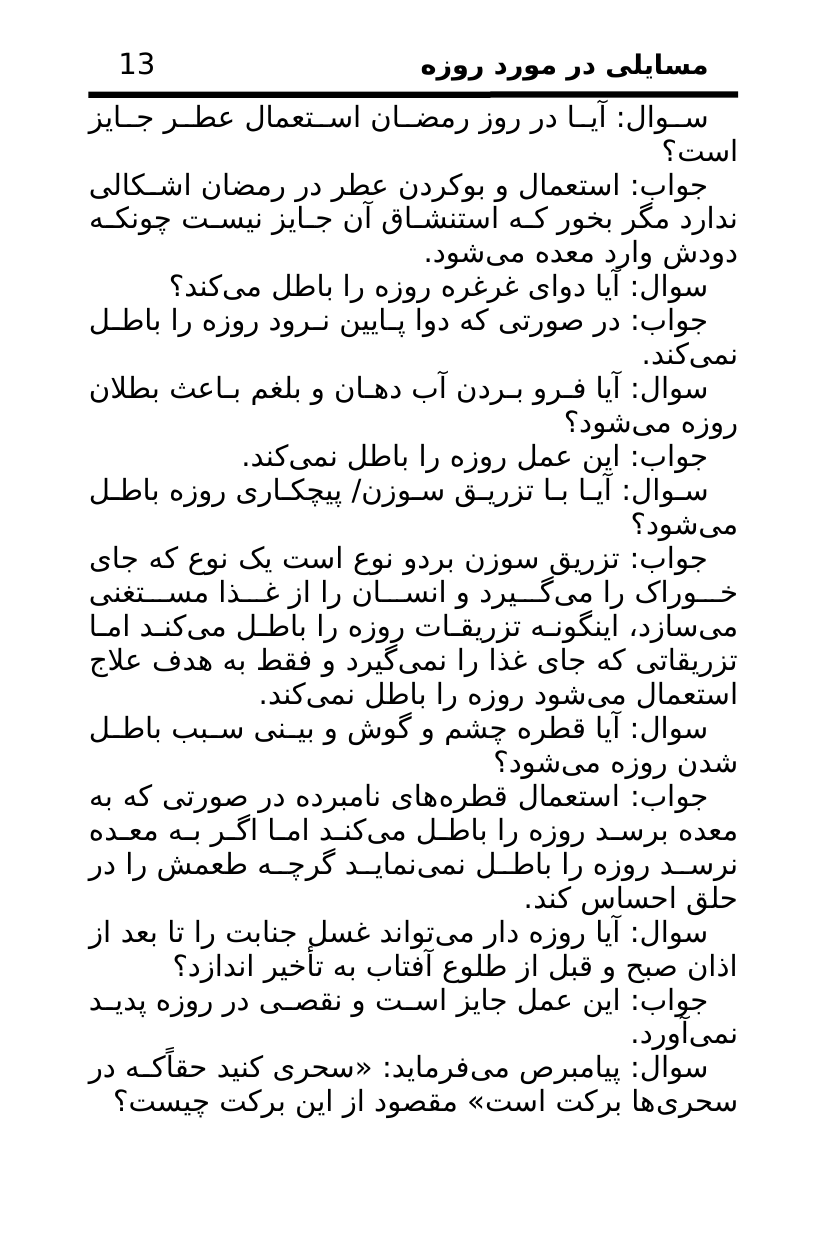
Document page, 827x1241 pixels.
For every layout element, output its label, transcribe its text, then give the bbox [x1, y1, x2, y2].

text سوال: پیامبرص می‌فرماید: «سحری کنید حقاًکه در سحری‌ها برکت است» مقصود از این برکت چیست؟ [89, 1051, 738, 1119]
text سوال: آیا در روز رمضان استعمال عطر جایز است؟ [89, 100, 738, 168]
text سوال: آیا دوای غرغره روزه را باطل می‌کند؟ [89, 270, 738, 304]
text جواب: استعمال و بوکردن عطر در رمضان اشکالی ندارد مگر بخور که استنشاق آن جایز نیست چونکه دودش وارد معده می‌شود. [89, 168, 738, 270]
text سوال: آیا قطره چشم و گوش و بینی سبب باطل شدن روزه می‌شود؟ [89, 711, 738, 779]
text سوال: آیا فرو بردن آب دهان و بلغم باعث بطلان روزه می‌شود؟ [89, 372, 738, 439]
text جواب: تزریق سوزن بردو نوع است یک نوع که جای خوراک را می‌گیرد و انسان را از غذا مستغنی می‌سازد، اینگونه تزریقات روزه را باطل می‌کند اما تزریقاتی که جای غذا را نمی‌گیرد و فقط به هدف علاج استعمال می‌شود روزه را باطل نمی‌کند. [89, 541, 738, 711]
text جواب: این عمل جایز است و نقصی در روزه پدید نمی‌آورد. [89, 983, 738, 1051]
text سوال: آیا با تزریق سوزن/ پیچکاری روزه باطل می‌شود؟ [89, 473, 738, 541]
text جواب: در صورتی که دوا پایین نرود روزه را باطل نمی‌کند. [89, 304, 738, 372]
text جواب: این عمل روزه را باطل نمی‌کند. [89, 439, 738, 473]
text سوال: آیا روزه دار می‌تواند غسل جنابت را تا بعد از اذان صبح و قبل از طلوع آفتاب به تأخیر اندازد؟ [89, 915, 738, 983]
text جواب: استعمال قطره‌های نامبرده در صورتی که به معده برسد روزه را باطل می‌کند اما اگر به معده نرسد روزه را باطل نمی‌نماید گرچه طعمش را در حلق احساس کند. [89, 779, 738, 915]
